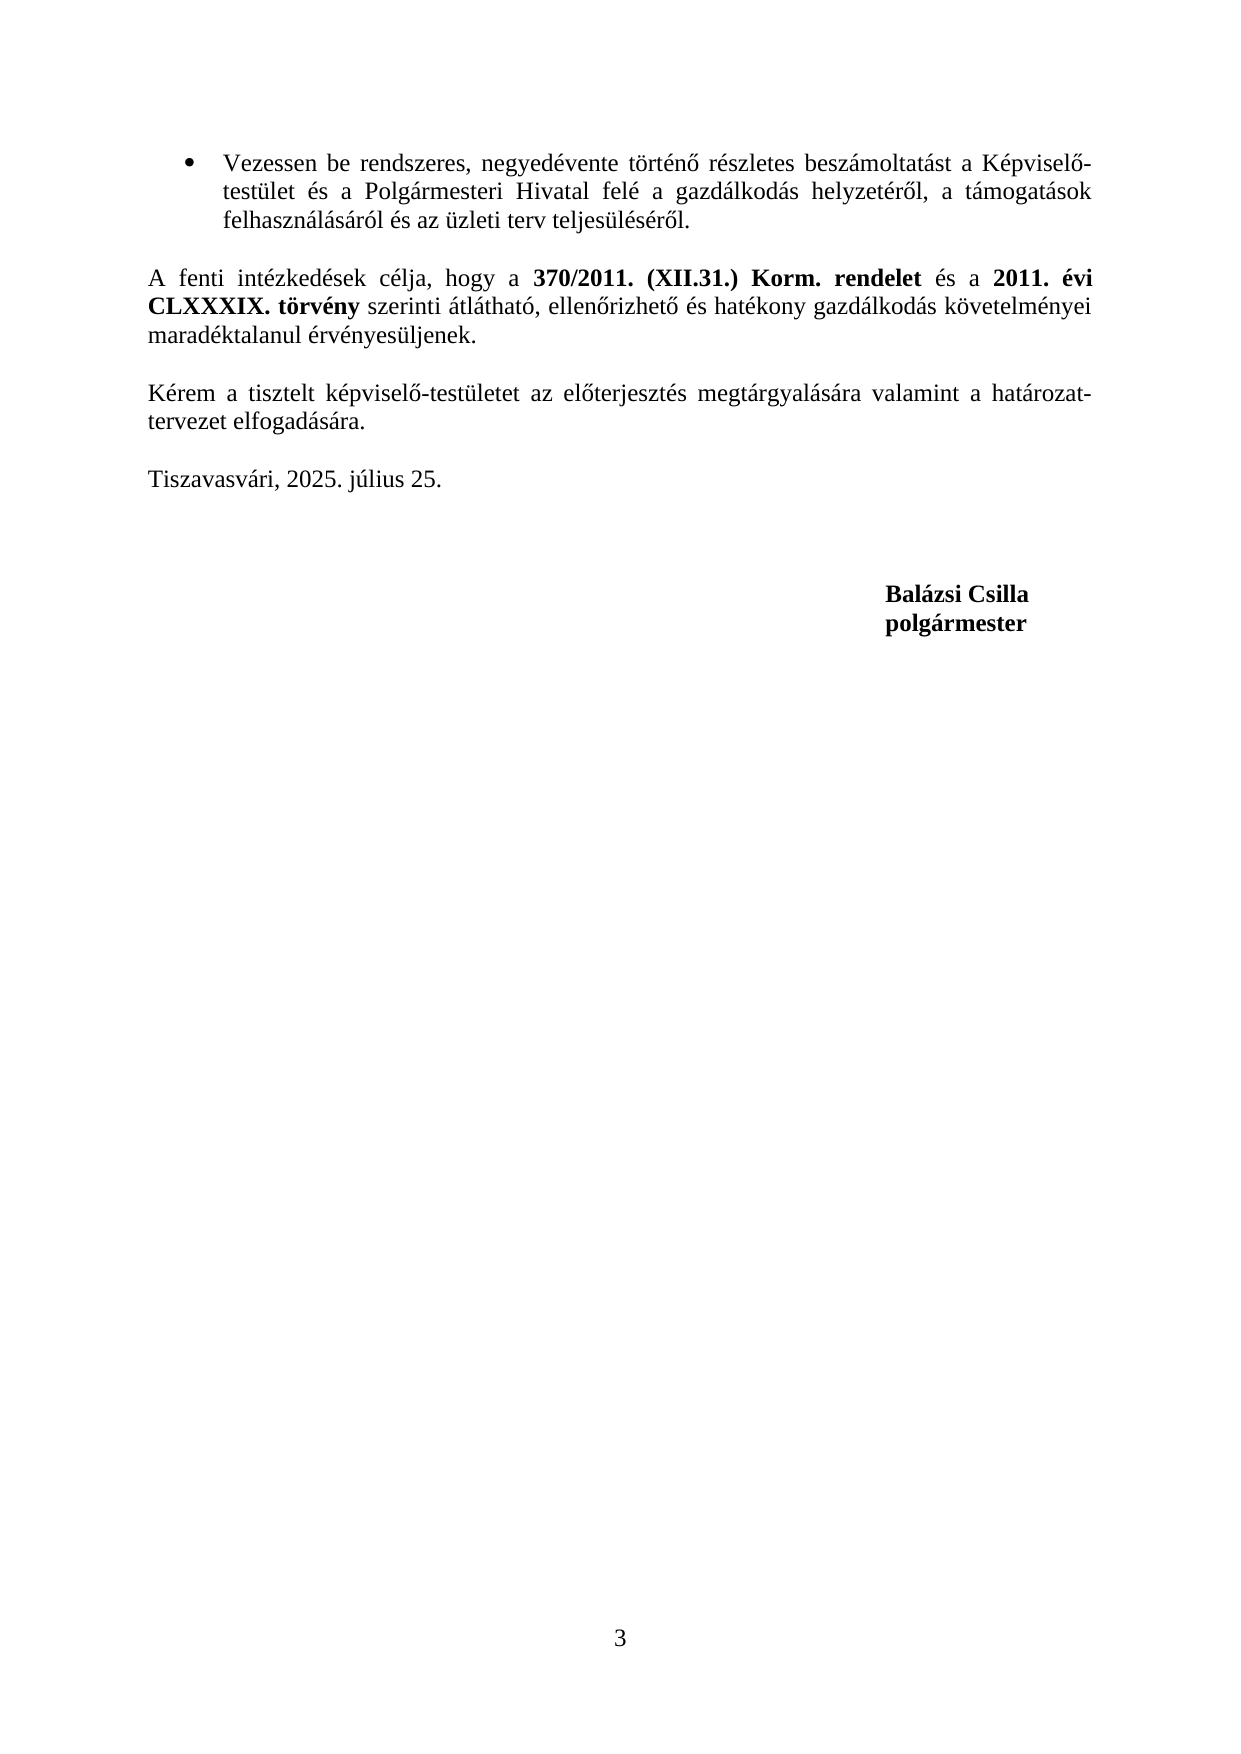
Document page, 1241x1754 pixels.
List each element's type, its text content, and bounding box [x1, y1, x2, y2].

text A fenti intézkedések célja, hogy a 370/2011. (XII.31.) Korm. rendelet és a 2011. évi CLXXXIX. törvény szerinti átlátható, ellenőrizhető és hatékony gazdálkodás követelményei maradéktalanul érvényesüljenek. [148, 263, 1093, 349]
list Vezessen be rendszeres, negyedévente történő részletes beszámoltatást a Képviselő-testület és a Polgármesteri Hivatal felé a gazdálkodás helyzetéről, a támogatások felhasználásáról és az üzleti terv teljesüléséről. [185, 148, 1093, 234]
text Tiszavasvári, 2025. július 25. [148, 464, 1093, 493]
text polgármester [148, 608, 1093, 636]
text Kérem a tisztelt képviselő-testületet az előterjesztés megtárgyalására valamint a határozat-tervezet elfogadására. [148, 378, 1093, 435]
text Balázsi Csilla [148, 579, 1093, 608]
